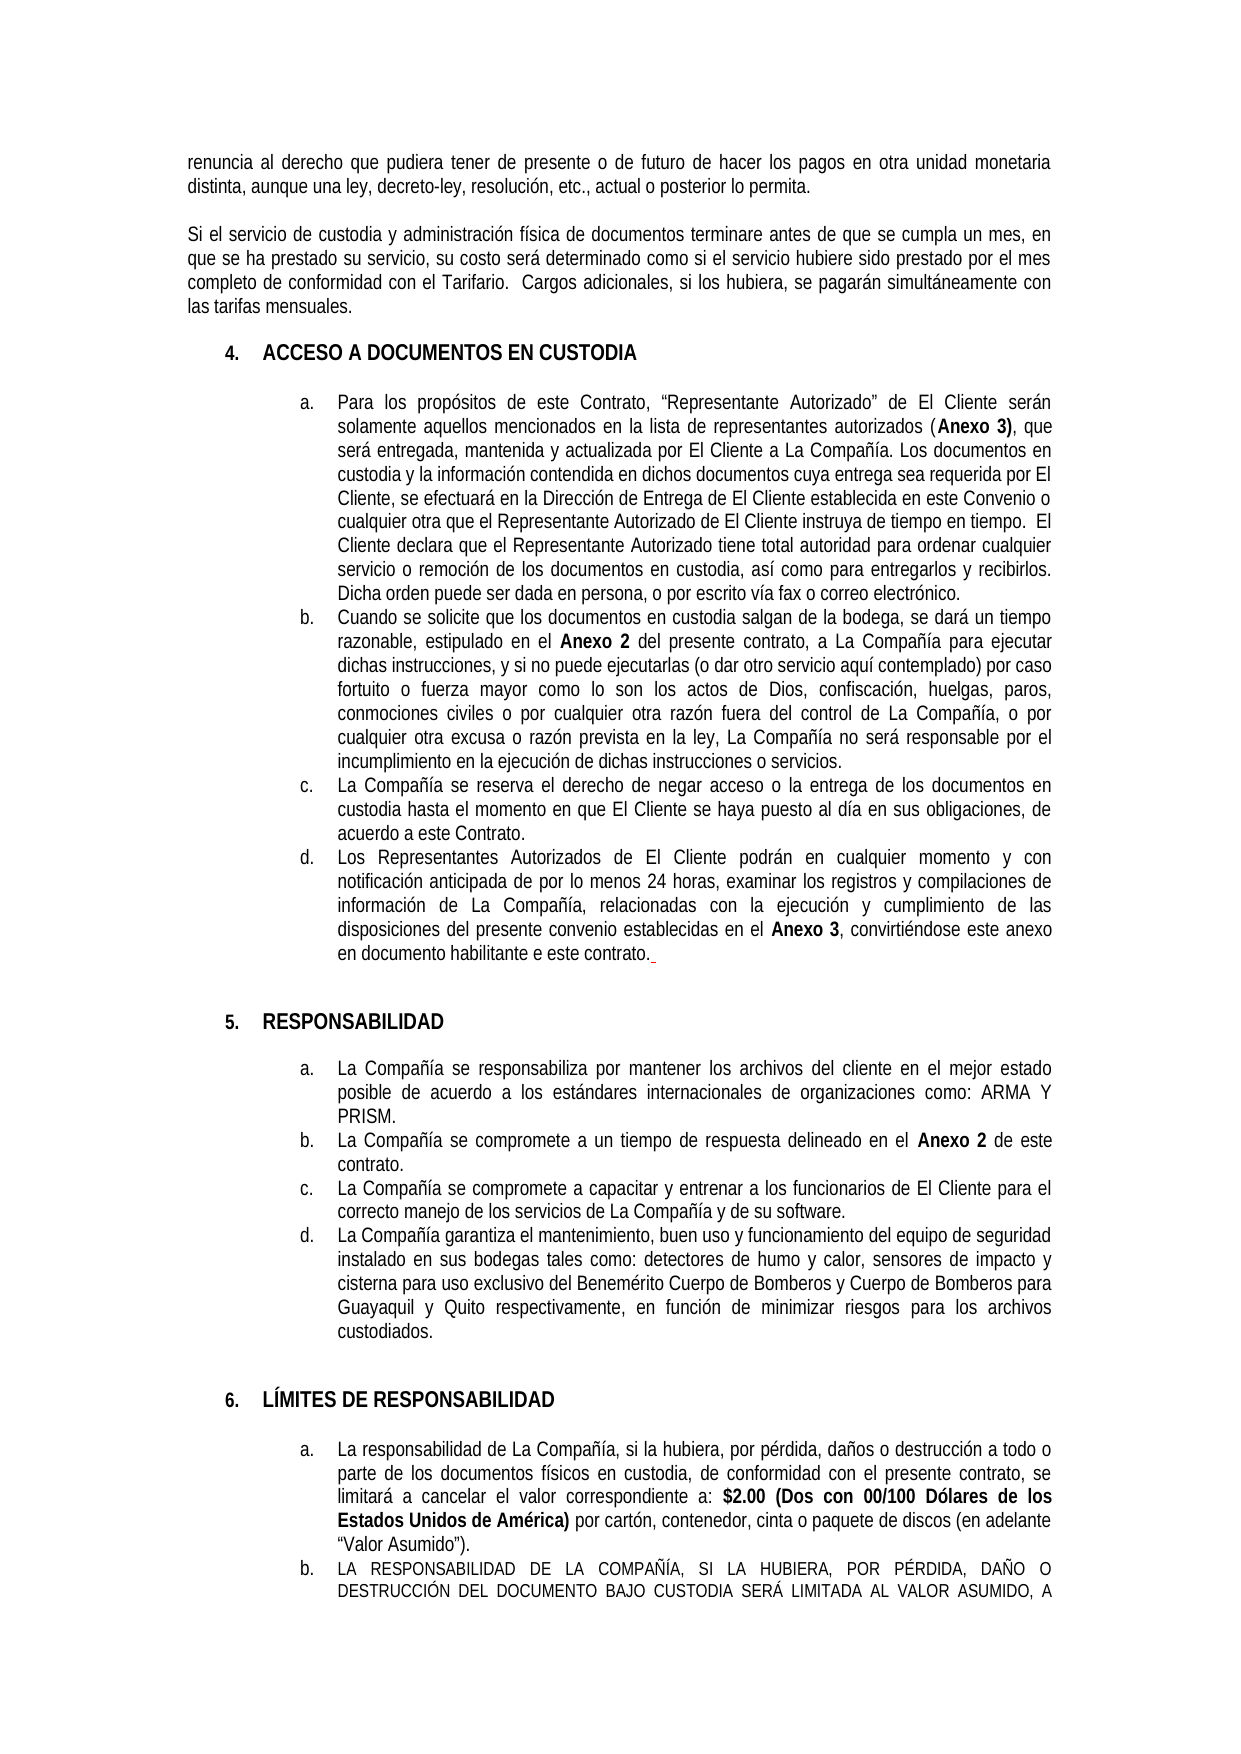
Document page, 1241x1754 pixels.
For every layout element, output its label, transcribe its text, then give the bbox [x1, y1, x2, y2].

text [187, 150, 1053, 198]
list ACCESO A DOCUMENTOS EN CUSTODIA [225, 339, 1053, 366]
list La Compañía se reserva el derecho de negar acceso o la entrega de los documentos en custodia hasta el momento en que El Cliente se haya puesto al día en sus obligaciones, de acuerdo a este Contrato. [300, 773, 1053, 845]
list Los Representantes Autorizados de El Cliente podrán en cualquier momento y con notificación anticipada de por lo menos 24 horas, examinar los registros y compilaciones de información de La Compañía, relacionadas con la ejecución y cumplimiento de las disposiciones del presente convenio establecidas en el Anexo 3, convirtiéndose este anexo en documento habilitante e este contrato. [300, 845, 1053, 964]
list LÍMITES DE RESPONSABILIDAD [225, 1386, 1053, 1413]
list RESPONSABILIDAD [225, 1008, 1053, 1034]
list Cuando se solicite que los documentos en custodia salgan de la bodega, se dará un tiempo razonable, estipulado en el Anexo 2 del presente contrato, a La Compañía para ejecutar dichas instrucciones, y si no puede ejecutarlas (o dar otro servicio aquí contemplado) por caso fortuito o fuerza mayor como lo son los actos de Dios, confiscación, huelgas, paros, conmociones civiles o por cualquier otra razón fuera del control de La Compañía, o por cualquier otra excusa o razón prevista en la ley, La Compañía no será responsable por el incumplimiento en la ejecución de dichas instrucciones o servicios. [300, 605, 1053, 773]
list La Compañía se compromete a un tiempo de respuesta delineado en el Anexo 2 de este contrato. [300, 1127, 1053, 1175]
list La Compañía garantiza el mantenimiento, buen uso y funcionamiento del equipo de seguridad instalado en sus bodegas tales como: detectores de humo y calor, sensores de impacto y cisterna para uso exclusivo del Benemérito Cuerpo de Bomberos y Cuerpo de Bomberos para Guayaquil y Quito respectivamente, en función de minimizar riesgos para los archivos custodiados. [300, 1223, 1053, 1343]
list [300, 1556, 1053, 1602]
text Si el servicio de custodia y administración física de documentos terminare antes de que se cumpla un mes, en que se ha prestado su servicio, su costo será determinado como si el servicio hubiere sido prestado por el mes completo de conformidad con el Tarifario. Cargos adicionales, si los hubiera, se pagarán simultáneamente con las tarifas mensuales. [187, 222, 1053, 318]
list La responsabilidad de La Compañía, si la hubiera, por pérdida, daños o destrucción a todo o parte de los documentos físicos en custodia, de conformidad con el presente contrato, se limitará a cancelar el valor correspondiente a: $2.00 (Dos con 00/100 Dólares de los Estados Unidos de América) por cartón, contenedor, cinta o paquete de discos (en adelante “Valor Asumido”). [300, 1437, 1053, 1556]
list Para los propósitos de este Contrato, “Representante Autorizado” de El Cliente serán solamente aquellos mencionados en la lista de representantes autorizados (Anexo 3), que será entregada, mantenida y actualizada por El Cliente a La Compañía. Los documentos en custodia y la información contendida en dichos documentos cuya entrega sea requerida por El Cliente, se efectuará en la Dirección de Entrega de El Cliente establecida en este Convenio o cualquier otra que el Representante Autorizado de El Cliente instruya de tiempo en tiempo. El Cliente declara que el Representante Autorizado tiene total autoridad para ordenar cualquier servicio o remoción de los documentos en custodia, así como para entregarlos y recibirlos. Dicha orden puede ser dada en persona, o por escrito vía fax o correo electrónico. [300, 389, 1053, 605]
list La Compañía se responsabiliza por mantener los archivos del cliente en el mejor estado posible de acuerdo a los estándares internacionales de organizaciones como: ARMA Y PRISM. [300, 1056, 1053, 1127]
list La Compañía se compromete a capacitar y entrenar a los funcionarios de El Cliente para el correcto manejo de los servicios de La Compañía y de su software. [300, 1175, 1053, 1223]
